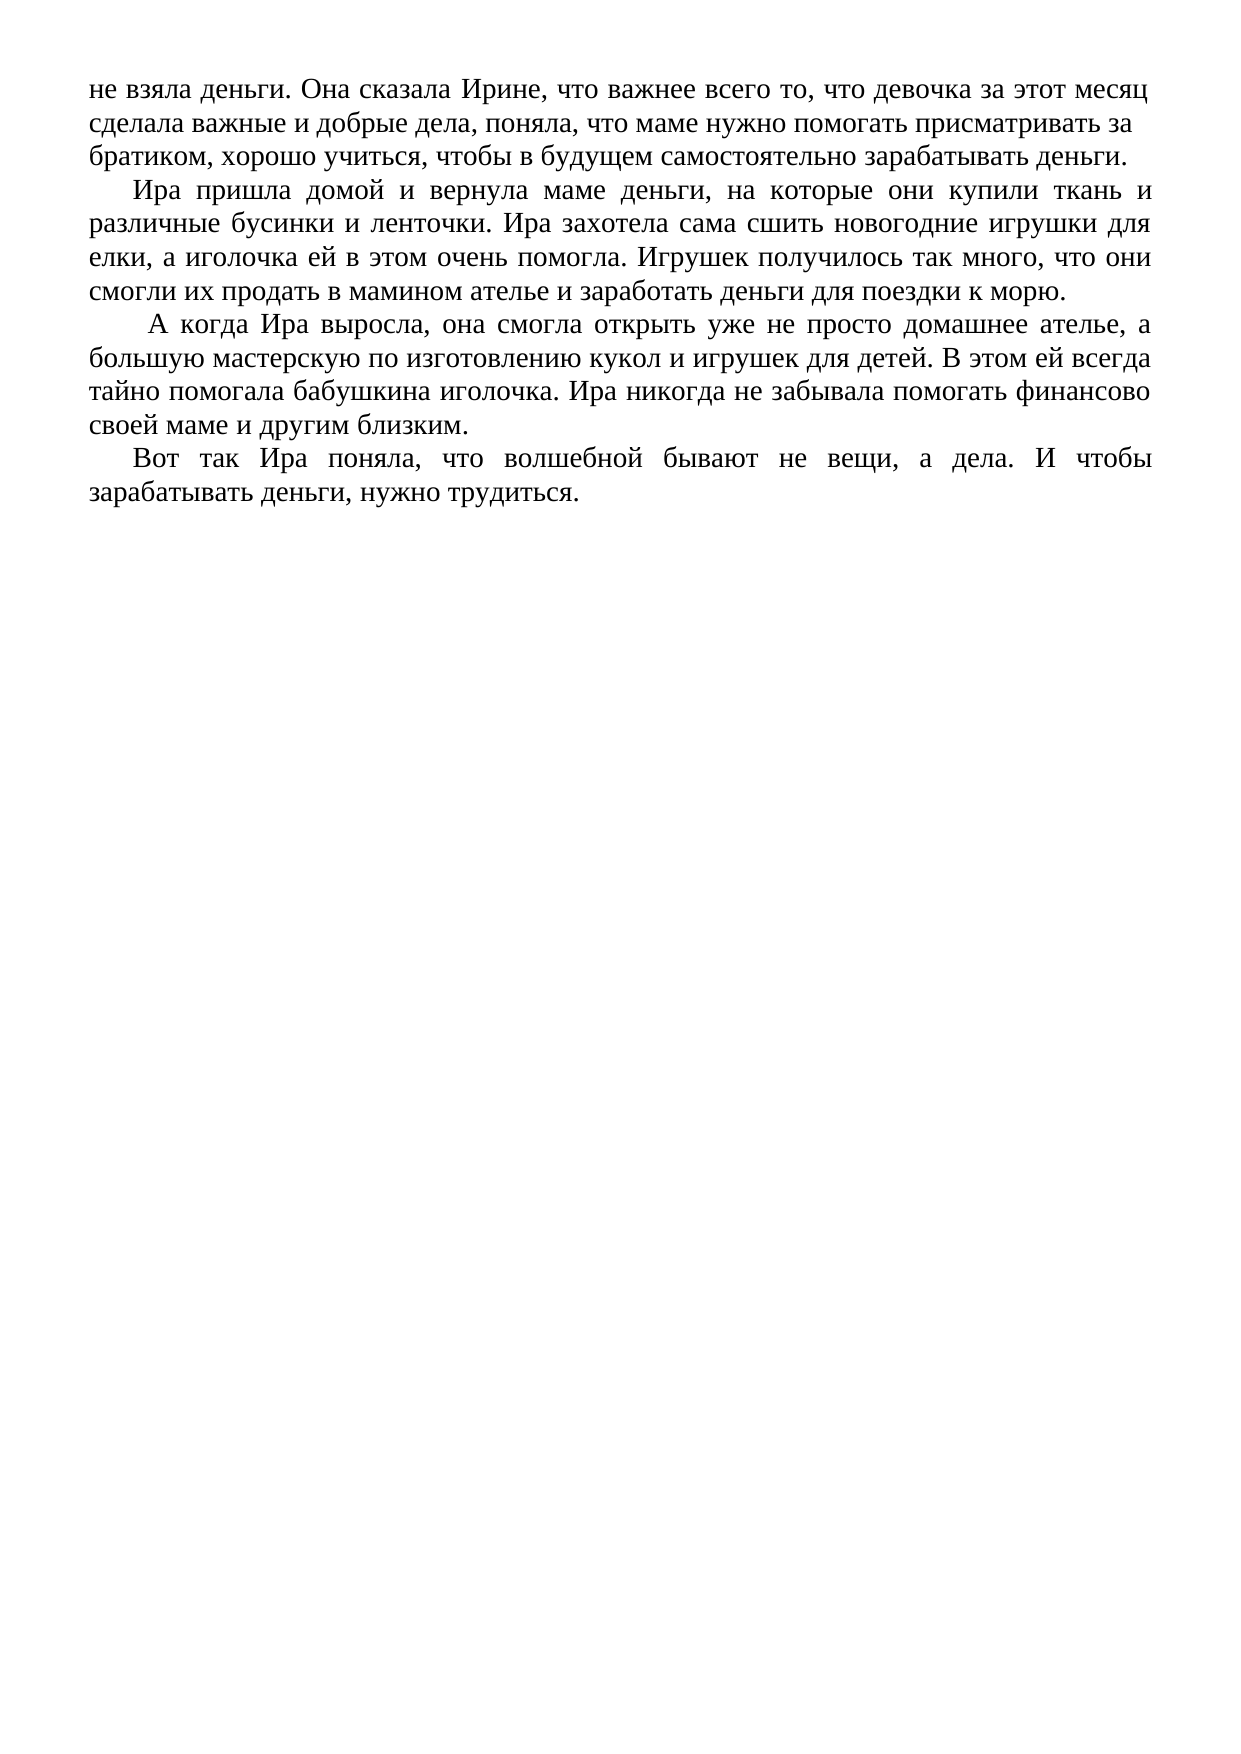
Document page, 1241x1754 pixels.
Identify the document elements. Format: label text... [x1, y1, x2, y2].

text А когда Ира выросла, она смогла открыть уже не просто домашнее ателье, а большую мастерскую по изготовлению кукол и игрушек для детей. В этом ей всегда тайно помогала бабушкина иголочка. Ира никогда не забывала помогать финансово своей маме и другим близким. [88, 306, 1152, 440]
text Вот так Ира поняла, что волшебной бывают не вещи, а дела. И чтобы зарабатывать деньги, нужно трудиться. [88, 441, 1152, 508]
text Ира пришла домой и вернула маме деньги, на которые они купили ткань и различные бусинки и ленточки. Ира захотела сама сшить новогодние игрушки для елки, а иголочка ей в этом очень помогла. Игрушек получилось так много, что они смогли их продать в мамином ателье и заработать деньги для поездки к морю. [88, 172, 1152, 306]
text не взяла деньги. Она сказала Ирине, что важнее всего то, что девочка за этот месяц сделала важные и добрые дела, поняла, что маме нужно помогать присматривать за братиком, хорошо учиться, чтобы в будущем самостоятельно зарабатывать деньги. [88, 71, 1154, 172]
